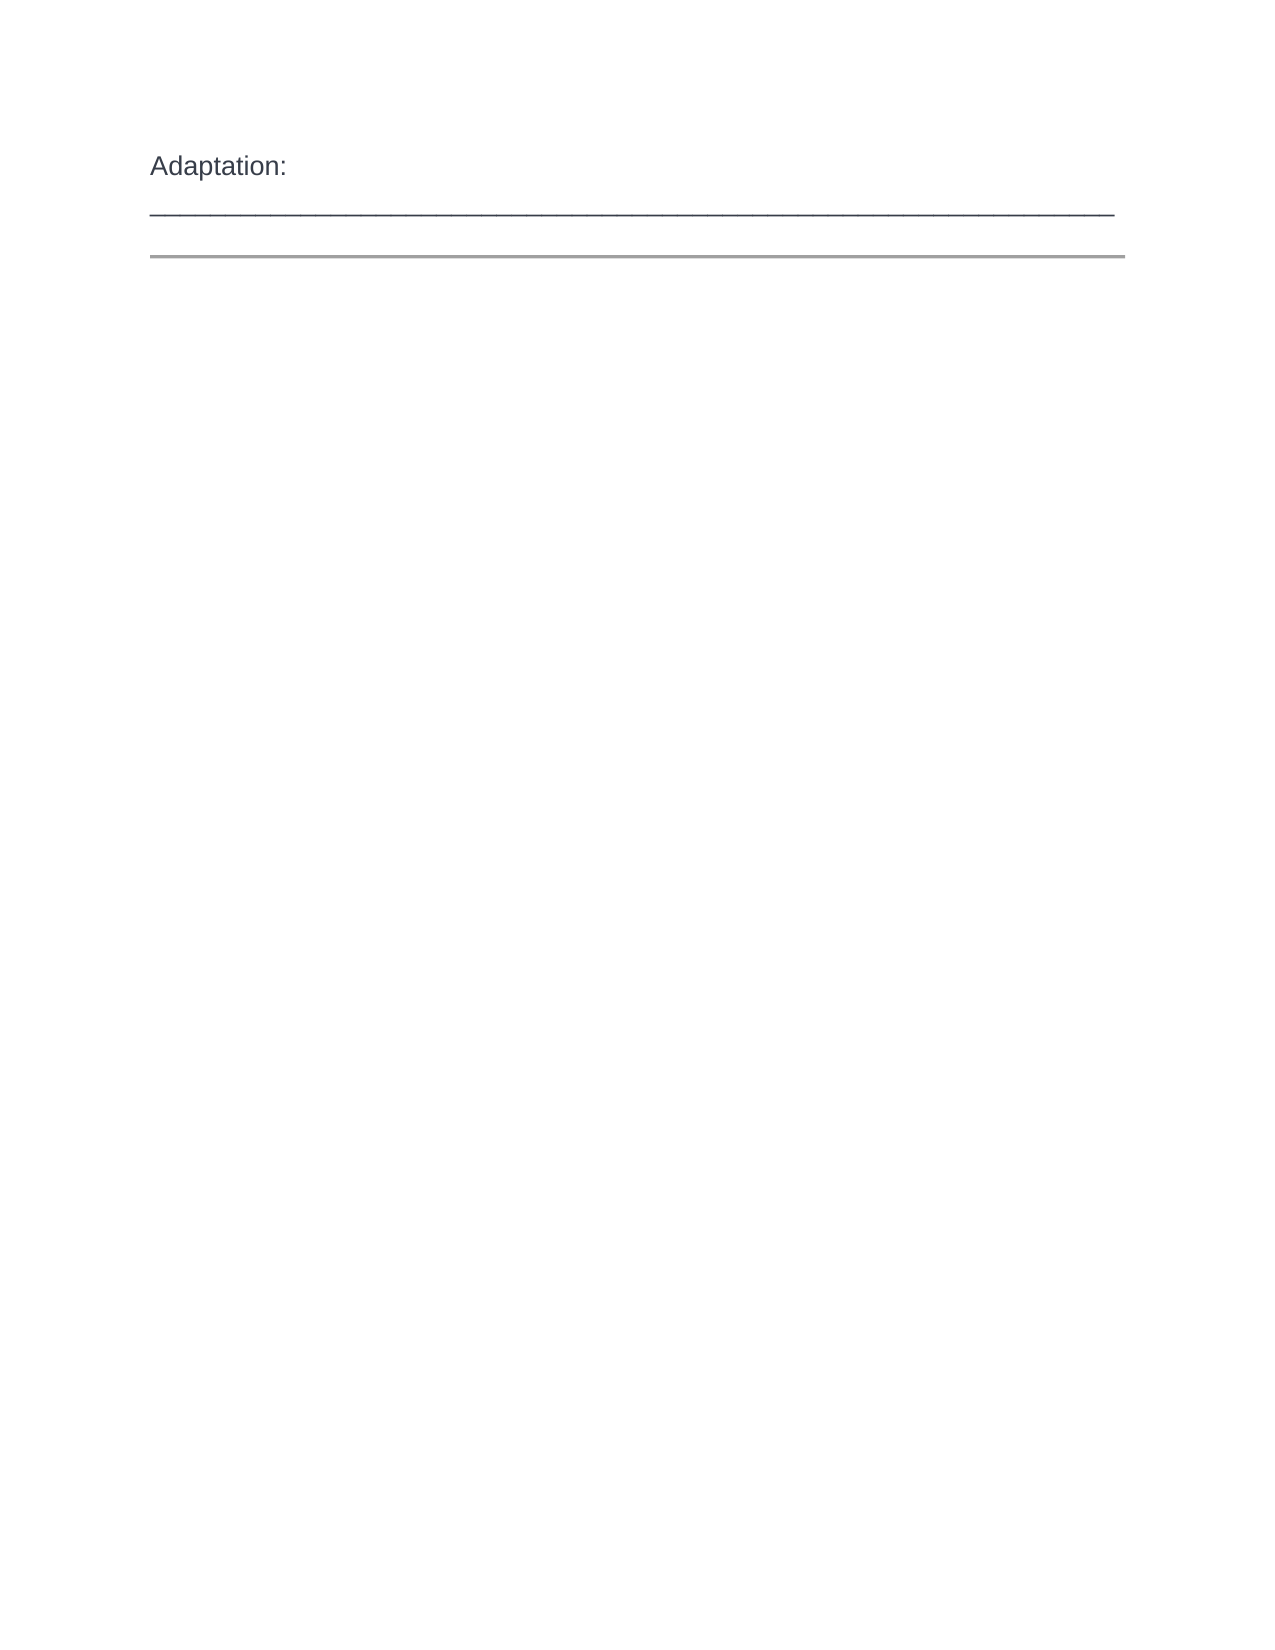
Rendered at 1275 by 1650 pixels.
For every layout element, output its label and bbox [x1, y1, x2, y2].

text [150, 150, 1125, 217]
